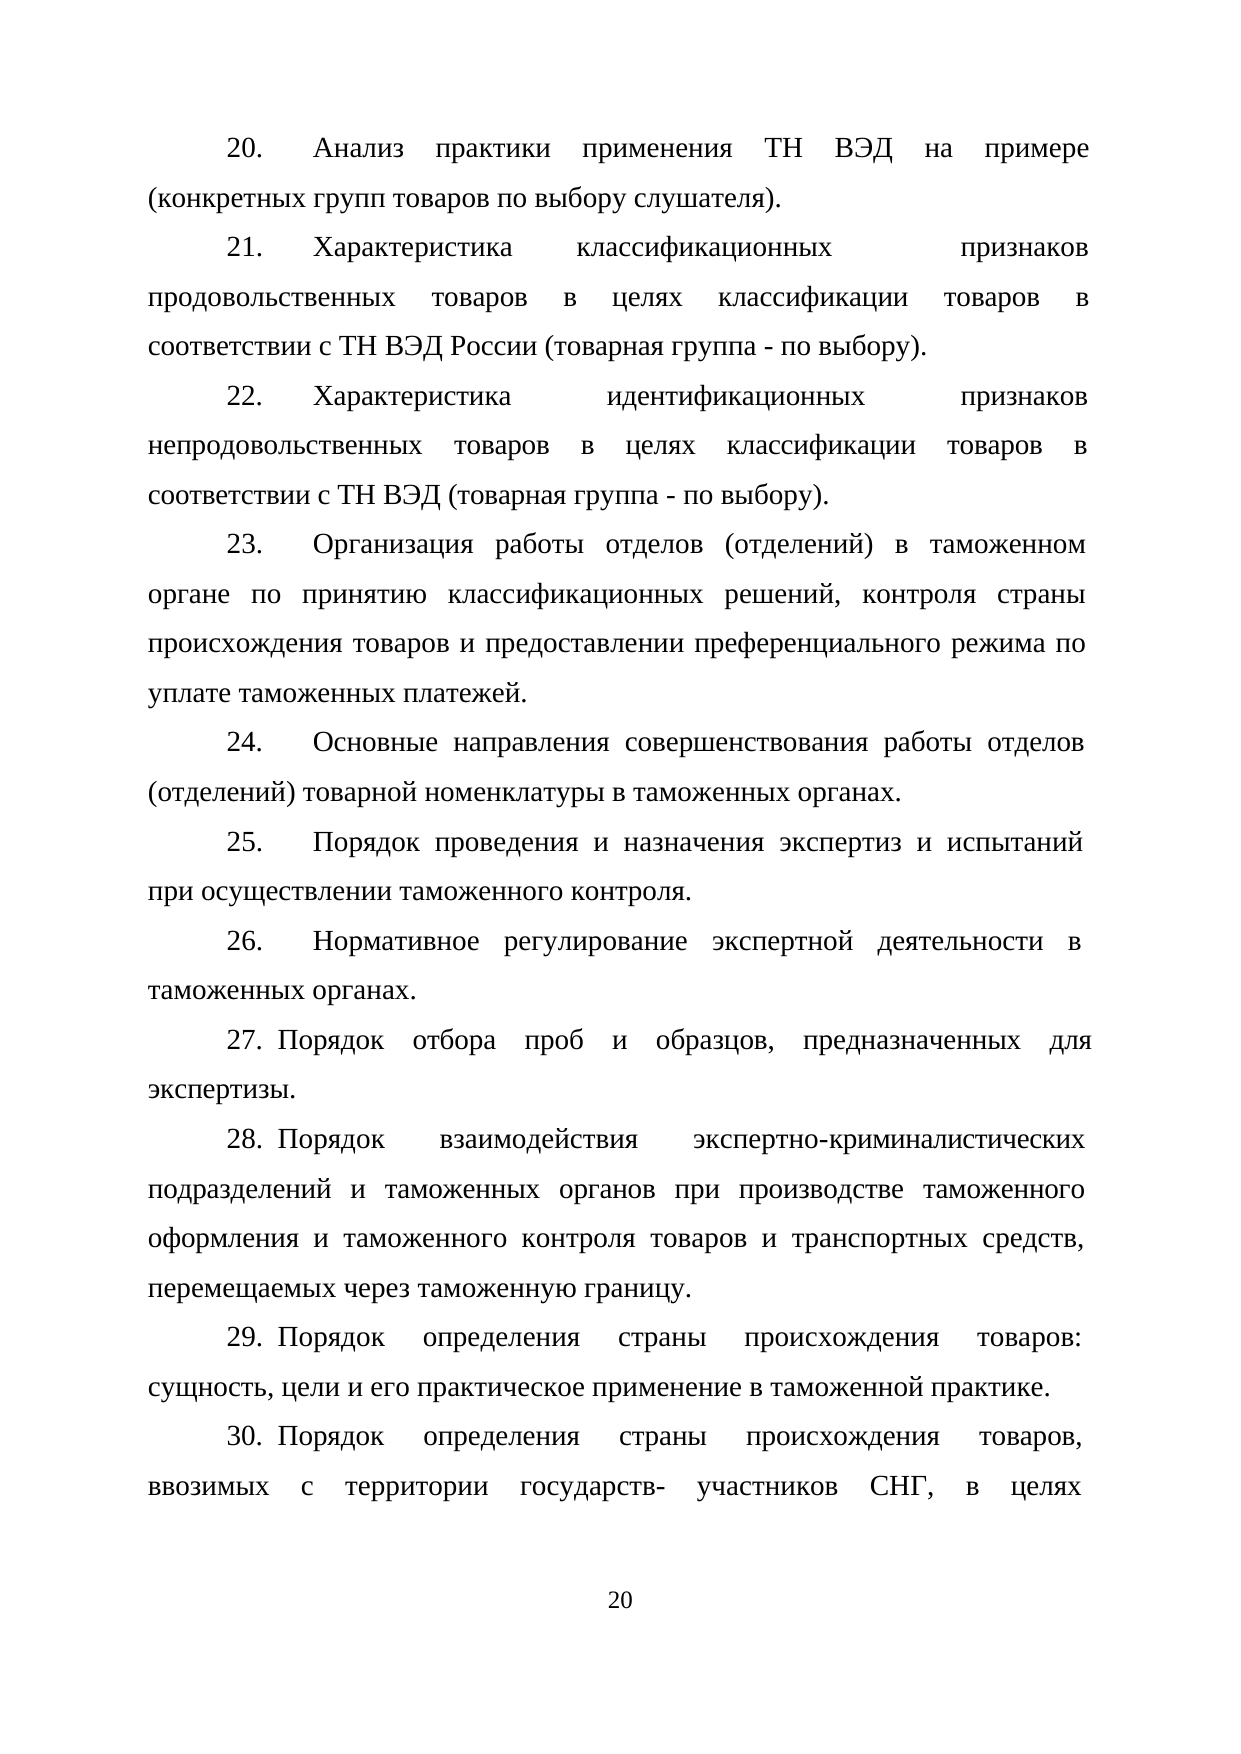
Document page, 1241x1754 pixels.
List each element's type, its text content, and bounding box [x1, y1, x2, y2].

list Порядок проведения и назначения экспертиз и испытаний при осуществлении таможенного контроля. [148, 812, 1083, 911]
list Порядок отбора проб и образцов, предназначенных для экспертизы. [148, 1009, 1092, 1108]
list Анализ практики применения ТН ВЭД на примере (конкретных групп товаров по выбору слушателя). [148, 118, 1090, 217]
list Характеристика идентификационных признаков непродовольственных товаров в целях классификации товаров в соответствии с ТН ВЭД (товарная группа - по выбору). [148, 366, 1088, 514]
list Порядок взаимодействия экспертно-криминалистических подразделений и таможенных органов при производстве таможенного оформления и таможенного контроля товаров и транспортных средств, перемещаемых через таможенную границу. [148, 1109, 1085, 1307]
list Основные направления совершенствования работы отделов (отделений) товарной номенклатуры в таможенных органах. [148, 712, 1085, 811]
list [148, 1406, 1083, 1505]
list Характеристика классификационных признаков продовольственных товаров в целях классификации товаров в соответствии с ТН ВЭД России (товарная группа - по выбору). [148, 217, 1089, 366]
list Нормативное регулирование экспертной деятельности в таможенных органах. [148, 911, 1082, 1009]
list Порядок определения страны происхождения товаров: сущность, цели и его практическое применение в таможенной практике. [148, 1307, 1083, 1406]
list Организация работы отделов (отделений) в таможенном органе по принятию классификационных решений, контроля страны происхождения товаров и предоставлении преференциального режима по уплате таможенных платежей. [148, 514, 1086, 712]
